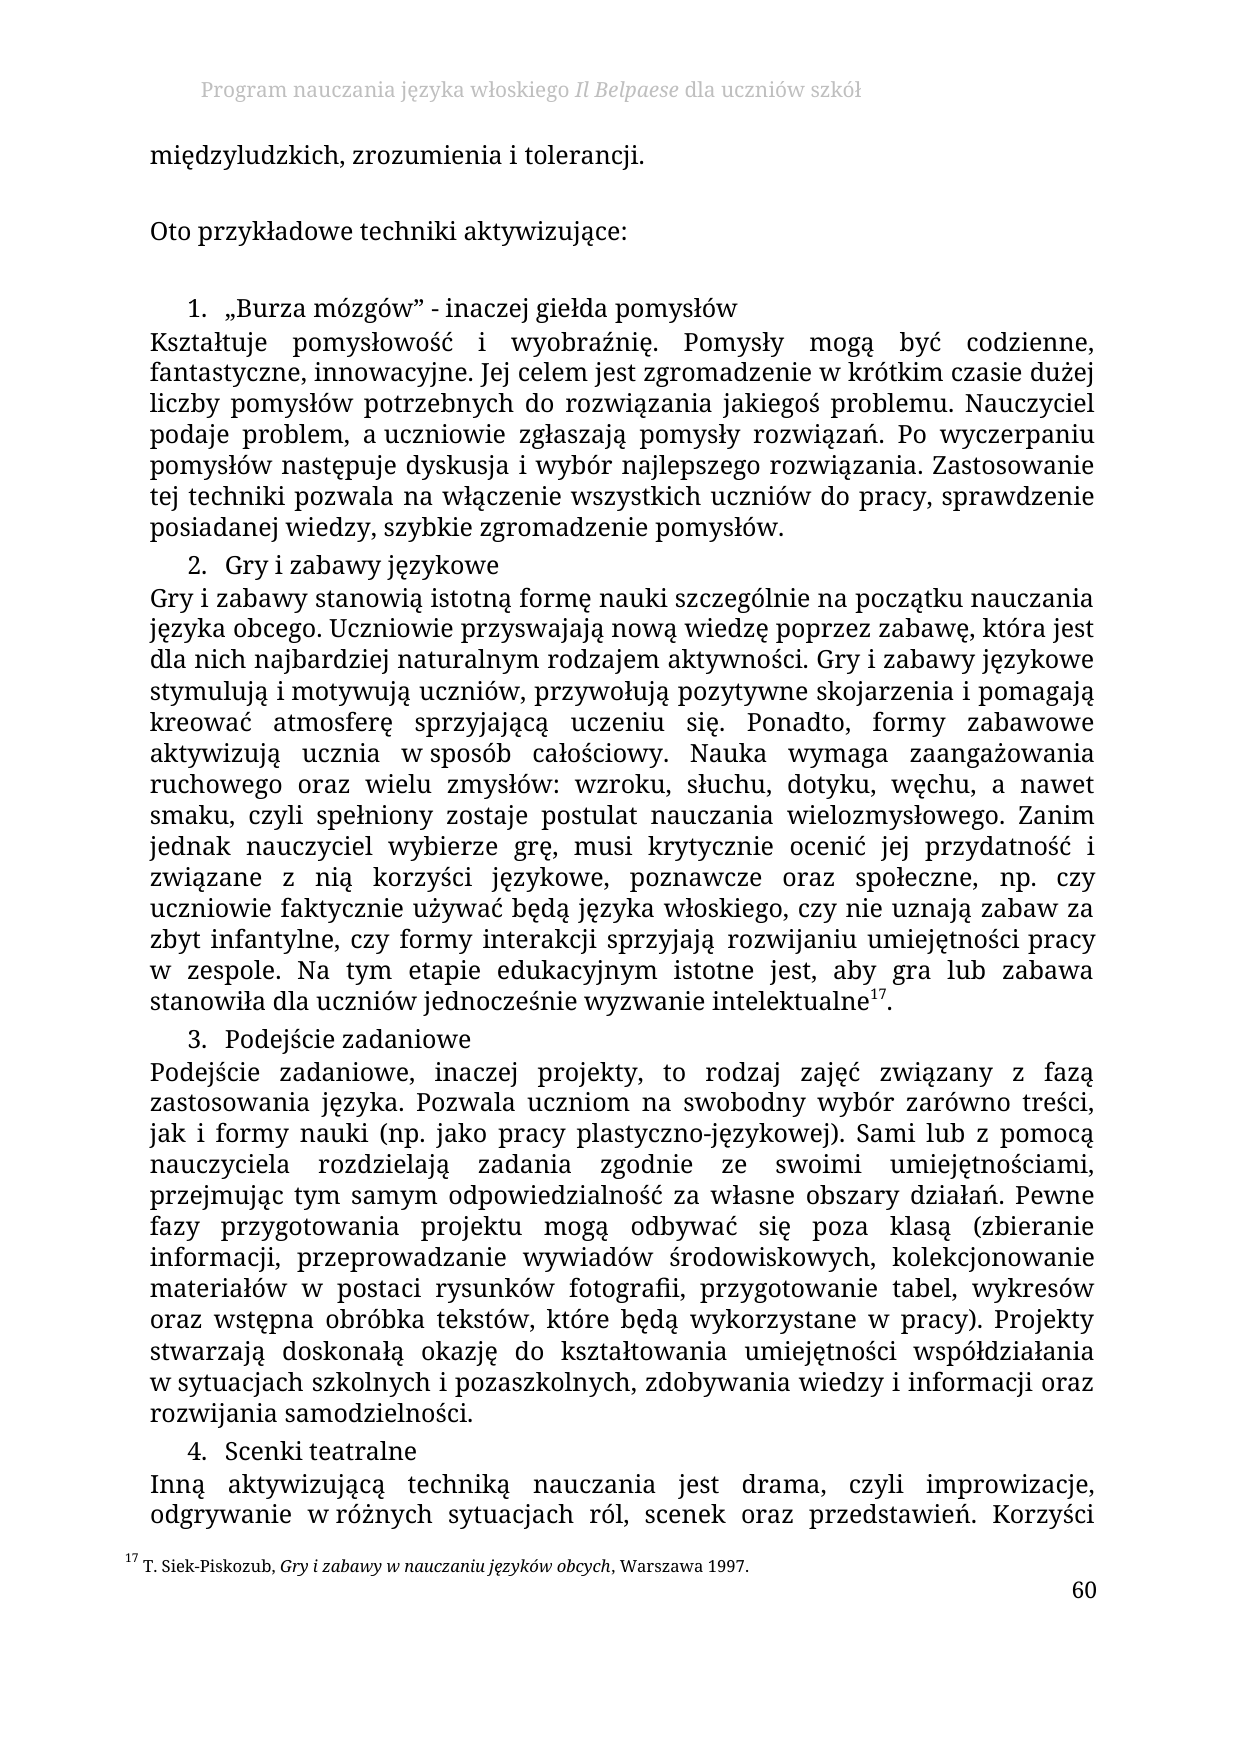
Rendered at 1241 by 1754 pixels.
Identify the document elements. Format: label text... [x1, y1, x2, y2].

list „Burza mózgów” - inaczej giełda pomysłów [187, 287, 1180, 326]
list Scenki teatralne [187, 1429, 1180, 1468]
text Gry i zabawy stanowią istotną formę nauki szczególnie na początku nauczania języka obcego. Uczniowie przyswajają nową wiedzę poprzez zabawę, która jest dla nich najbardziej naturalnym rodzajem aktywności. Gry i zabawy językowe stymulują i motywują uczniów, przywołują pozytywne skojarzenia i pomagają kreować atmosferę sprzyjającą uczeniu się. Ponadto, formy zabawowe aktywizują ucznia w sposób całościowy. Nauka wymaga zaangażowania ruchowego oraz wielu zmysłów: wzroku, słuchu, dotyku, węchu, a nawet smaku, czyli spełniony zostaje postulat nauczania wielozmysłowego. Zanim jednak nauczyciel wybierze grę, musi krytycznie ocenić jej przydatność i związane z nią korzyści językowe, poznawcze oraz społeczne, np. czy uczniowie faktycznie używać będą języka włoskiego, czy nie uznają zabaw za zbyt infantylne, czy formy interakcji sprzyjają rozwijaniu umiejętności pracy w zespole. Na tym etapie edukacyjnym istotne jest, aby gra lub zabawa stanowiła dla uczniów jednocześnie wyzwanie intelektualne. [149, 583, 1095, 1018]
list Gry i zabawy językowe [187, 544, 1180, 582]
text Oto przykładowe techniki aktywizujące: [149, 209, 1180, 248]
list Podejście zadaniowe [187, 1018, 1180, 1056]
text Kształtuje pomysłowość i wyobraźnię. Pomysły mogą być codzienne, fantastyczne, innowacyjne. Jej celem jest zgromadzenie w krótkim czasie dużej liczby pomysłów potrzebnych do rozwiązania jakiegoś problemu. Nauczyciel podaje problem, a uczniowie zgłaszają pomysły rozwiązań. Po wyczerpaniu pomysłów następuje dyskusja i wybór najlepszego rozwiązania. Zastosowanie tej techniki pozwala na włączenie wszystkich uczniów do pracy, sprawdzenie posiadanej wiedzy, szybkie zgromadzenie pomysłów. [149, 327, 1095, 544]
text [150, 1469, 1095, 1531]
text Podejście zadaniowe, inaczej projekty, to rodzaj zajęć związany z fazą zastosowania języka. Pozwala uczniom na swobodny wybór zarówno treści, jak i formy nauki (np. jako pracy plastyczno-językowej). Sami lub z pomocą nauczyciela rozdzielają zadania zgodnie ze swoimi umiejętnościami, przejmując tym samym odpowiedzialność za własne obszary działań. Pewne fazy przygotowania projektu mogą odbywać się poza klasą (zbieranie informacji, przeprowadzanie wywiadów środowiskowych, kolekcjonowanie materiałów w postaci rysunków fotografii, przygotowanie tabel, wykresów oraz wstępna obróbka tekstów, które będą wykorzystane w pracy). Projekty stwarzają doskonałą okazję do kształtowania umiejętności współdziałania w sytuacjach szkolnych i pozaszkolnych, zdobywania wiedzy i informacji oraz rozwijania samodzielności. [149, 1057, 1095, 1429]
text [149, 139, 1095, 171]
